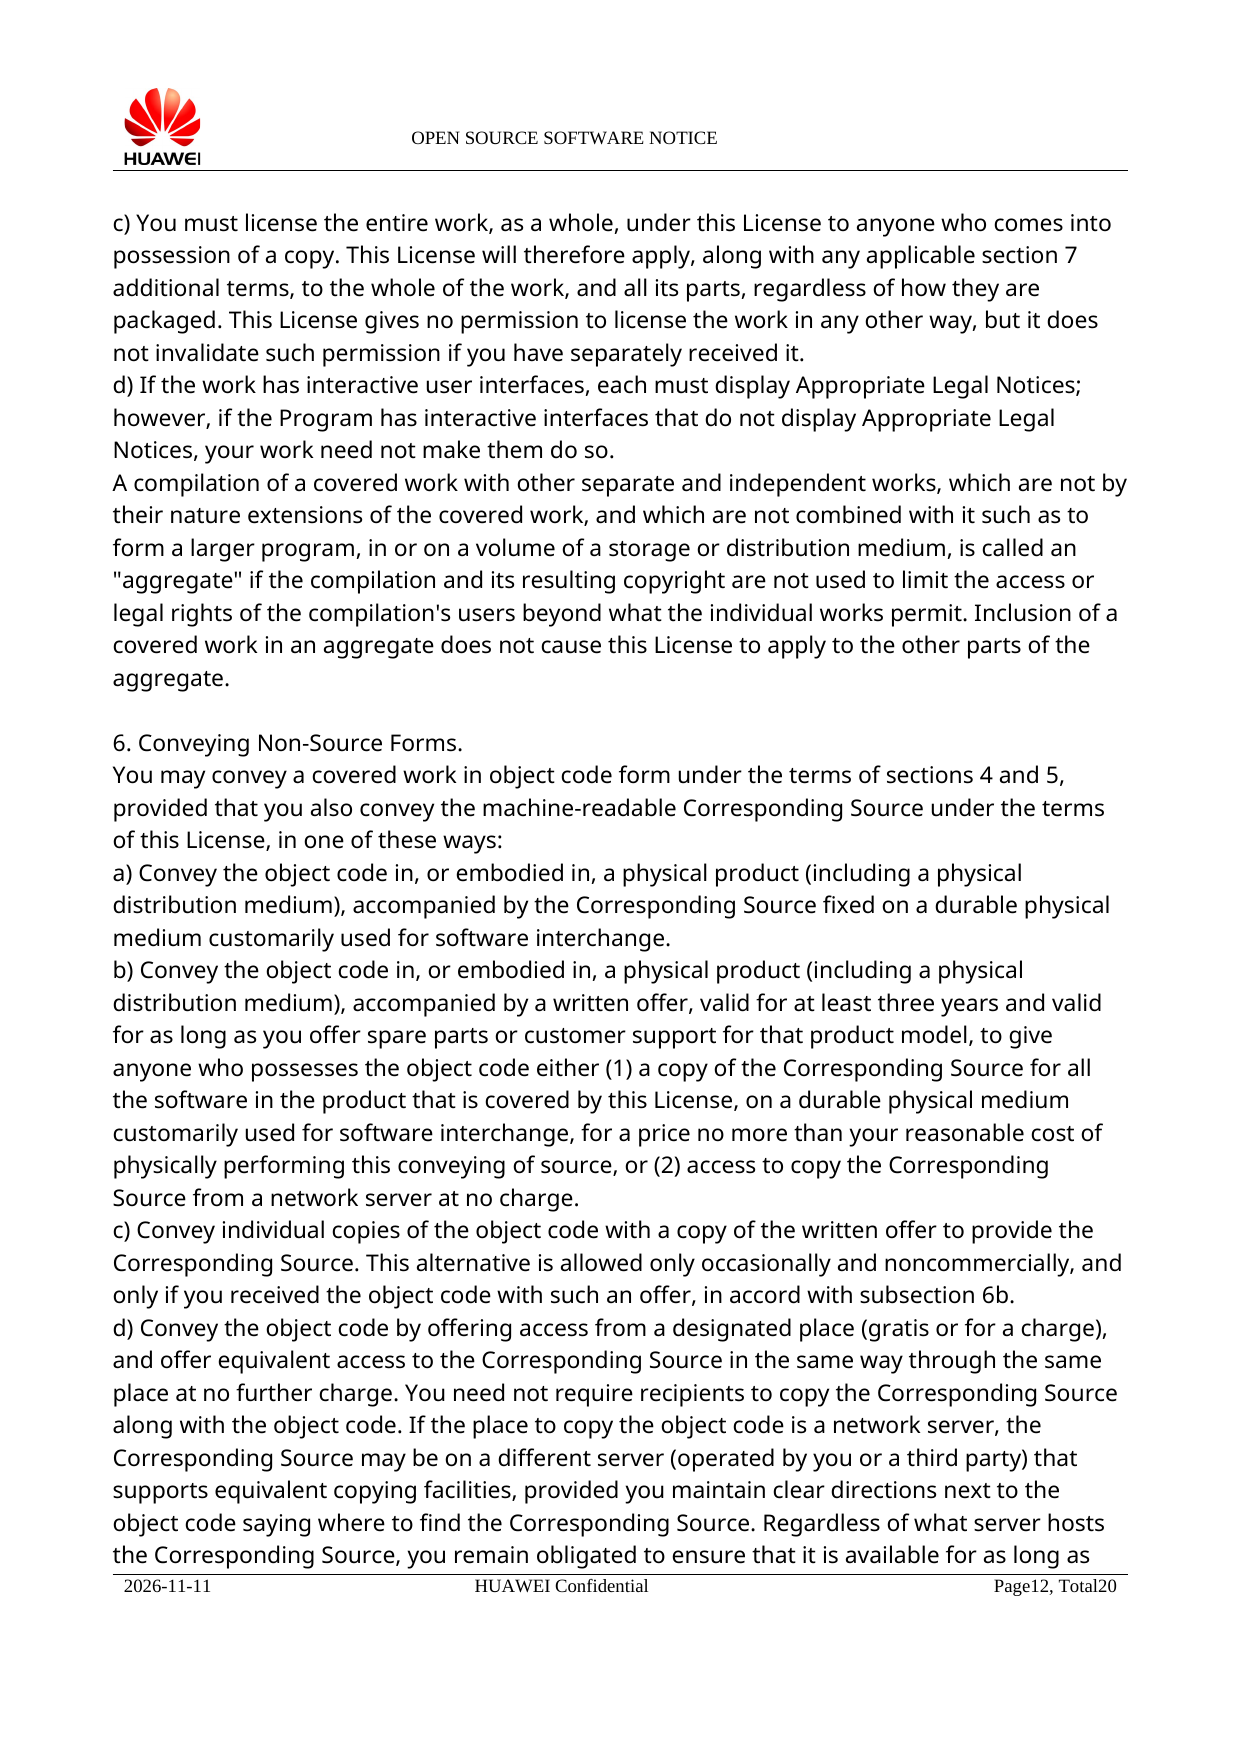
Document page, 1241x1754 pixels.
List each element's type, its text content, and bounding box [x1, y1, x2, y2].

text a) Convey the object code in, or embodied in, a physical product (including a physical distribution medium), accompanied by the Corresponding Source fixed on a durable physical medium customarily used for software interchange. [112, 856, 1128, 954]
text 6. Conveying Non-Source Forms. [112, 726, 1128, 759]
text c) Convey individual copies of the object code with a copy of the written offer to provide the Corresponding Source. This alternative is allowed only occasionally and noncommercially, and only if you received the object code with such an offer, in accord with subsection 6b. [112, 1214, 1128, 1311]
text b) Convey the object code in, or embodied in, a physical product (including a physical distribution medium), accompanied by a written offer, valid for at least three years and valid for as long as you offer spare parts or customer support for that product model, to give anyone who possesses the object code either (1) a copy of the Corresponding Source for all the software in the product that is covered by this License, on a durable physical medium customarily used for software interchange, for a price no more than your reasonable cost of physically performing this conveying of source, or (2) access to copy the Corresponding Source from a network server at no charge. [112, 954, 1128, 1214]
picture [124, 88, 201, 165]
text A compilation of a covered work with other separate and independent works, which are not by their nature extensions of the covered work, and which are not combined with it such as to form a larger program, in or on a volume of a storage or distribution medium, is called an "aggregate" if the compilation and its resulting copyright are not used to limit the access or legal rights of the compilation's users beyond what the individual works permit. Inclusion of a covered work in an aggregate does not cause this License to apply to the other parts of the aggregate. [112, 466, 1128, 694]
text You may convey a covered work in object code form under the terms of sections 4 and 5, provided that you also convey the machine-readable Corresponding Source under the terms of this License, in one of these ways: [112, 759, 1128, 856]
text c) You must license the entire work, as a whole, under this License to anyone who comes into possession of a copy. This License will therefore apply, along with any applicable section 7 additional terms, to the whole of the work, and all its parts, regardless of how they are packaged. This License gives no permission to license the work in any other way, but it does not invalidate such permission if you have separately received it. [112, 206, 1128, 369]
text d) If the work has interactive user interfaces, each must display Appropriate Legal Notices; however, if the Program has interactive interfaces that do not display Appropriate Legal Notices, your work need not make them do so. [112, 369, 1128, 466]
